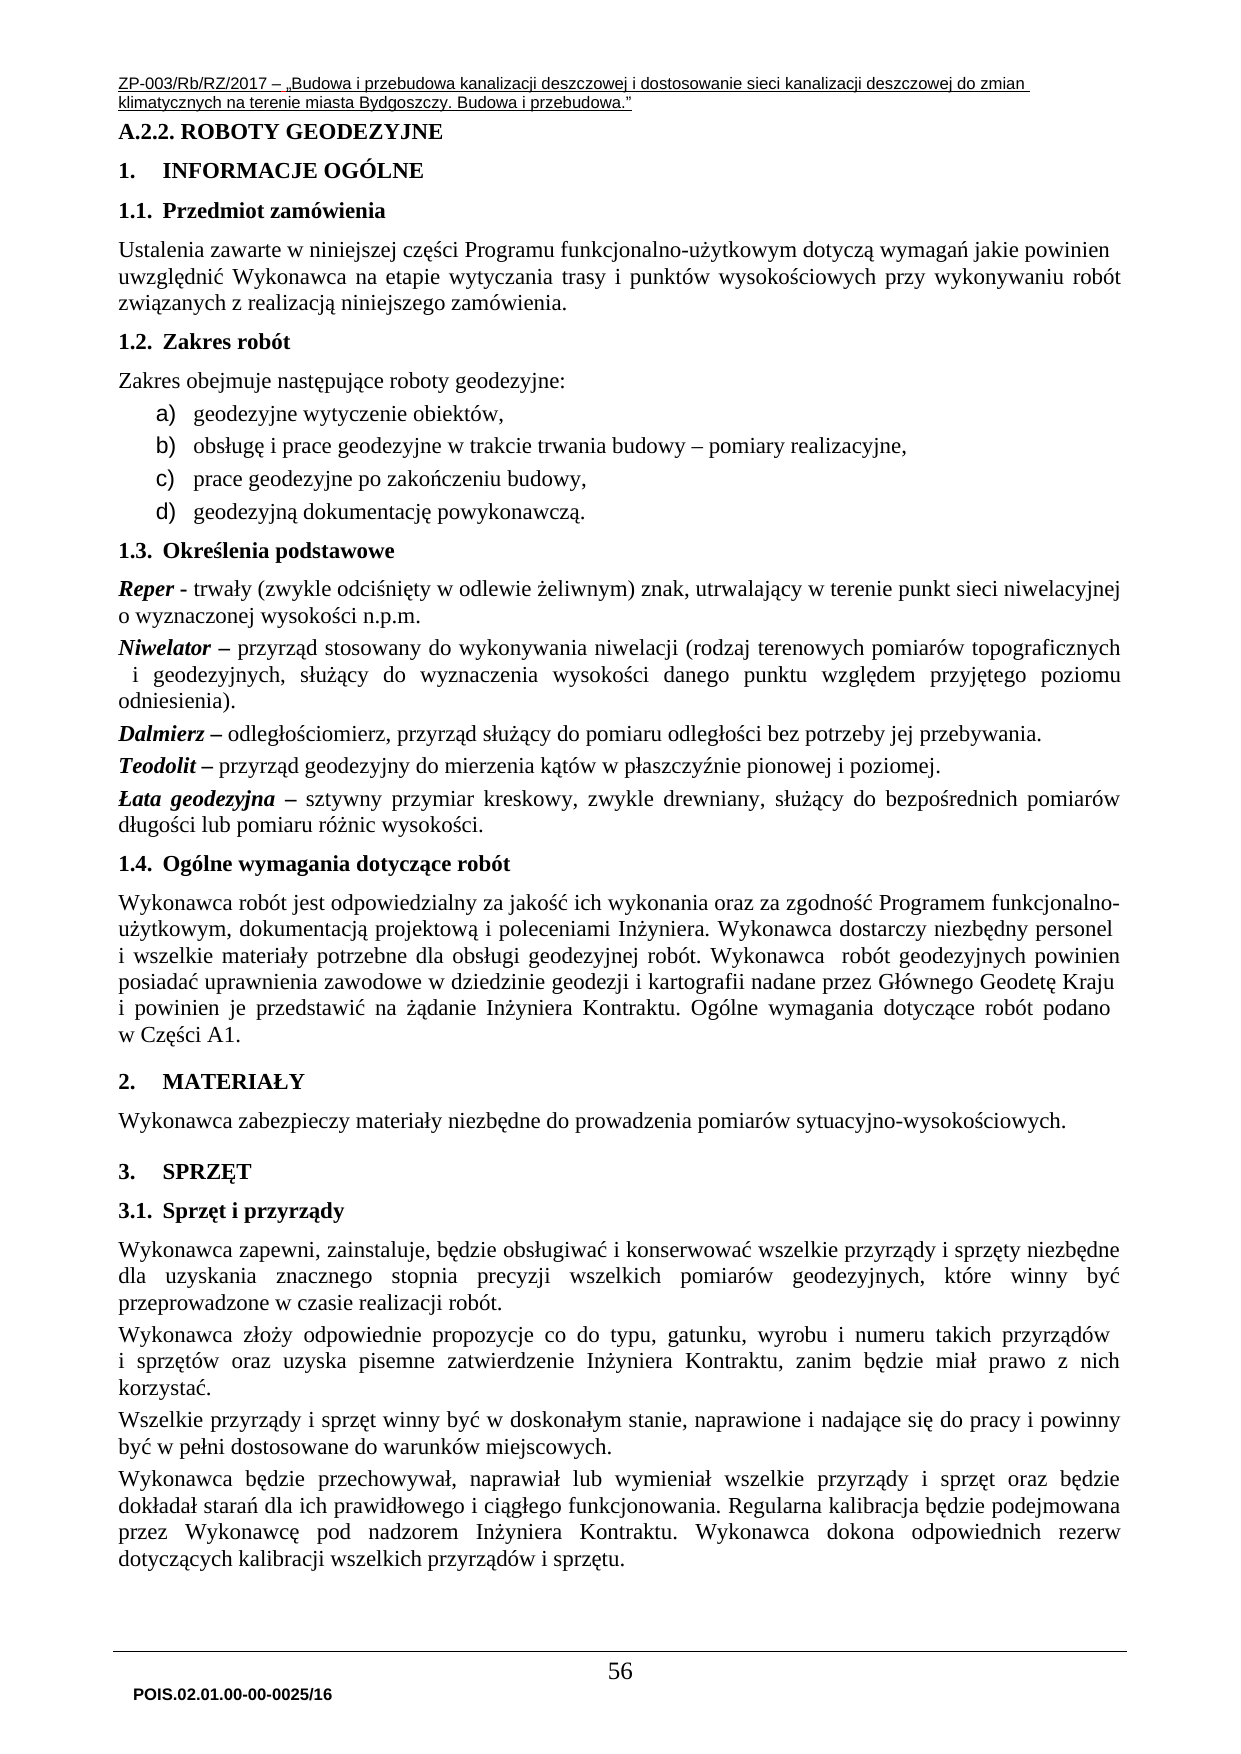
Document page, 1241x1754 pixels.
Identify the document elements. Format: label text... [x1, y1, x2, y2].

text Wykonawca będzie przechowywał, naprawiał lub wymieniał wszelkie przyrządy i sprzęt oraz będzie dokładał starań dla ich prawidłowego i ciągłego funkcjonowania. Regularna kalibracja będzie podejmowana przez Wykonawcę pod nadzorem Inżyniera Kontraktu. Wykonawca dokona odpowiednich rezerw dotyczących kalibracji wszelkich przyrządów i sprzętu. [118, 1466, 1122, 1571]
text Łata geodezyjna – sztywny przymiar kreskowy, zwykle drewniany, służący do bezpośrednich pomiarów długości lub pomiaru różnic wysokości. [118, 785, 1122, 838]
text Ustalenia zawarte w niniejszej części Programu funkcjonalno-użytkowym dotyczą wymagań jakie powinien [118, 237, 1122, 263]
text Wykonawca zapewni, zainstaluje, będzie obsługiwać i konserwować wszelkie przyrządy i sprzęty niezbędne dla uzyskania znacznego stopnia precyzji wszelkich pomiarów geodezyjnych, które winny być przeprowadzone w czasie realizacji robót. [118, 1236, 1122, 1315]
text Reper - trwały (zwykle odciśnięty w odlewie żeliwnym) znak, utrwalający w terenie punkt sieci niwelacyjnej o wyznaczonej wysokości n.p.m. [118, 576, 1122, 628]
text 1. INFORMACJE OGÓLNE [118, 158, 1122, 184]
text 1.1. Przedmiot zamówienia [118, 197, 1122, 223]
text A.2.2. ROBOTY GEODEZYJNE [118, 118, 1122, 144]
text 3.1. Sprzęt i przyrządy [118, 1197, 1122, 1223]
list obsługę i prace geodezyjne w trakcie trwania budowy – pomiary realizacyjne, [156, 432, 1122, 459]
text Teodolit – przyrząd geodezyjny do mierzenia kątów w płaszczyźnie pionowej i poziomej. [118, 752, 1122, 779]
text Wykonawca złoży odpowiednie propozycje co do typu, gatunku, wyrobu i numeru takich przyrządów i sprzętów oraz uzyska pisemne zatwierdzenie Inżyniera Kontraktu, zanim będzie miał prawo z nich korzystać. [118, 1321, 1122, 1400]
list geodezyjną dokumentację powykonawczą. [156, 498, 1122, 524]
list prace geodezyjne po zakończeniu budowy, [156, 465, 1122, 491]
text 2. MATERIAŁY [118, 1068, 1122, 1094]
text 1.3. Określenia podstawowe [118, 537, 1122, 563]
text Wykonawca zabezpieczy materiały niezbędne do prowadzenia pomiarów sytuacyjno-wysokościowych. [118, 1107, 1122, 1133]
list geodezyjne wytyczenie obiektów, [156, 399, 1122, 426]
text Wszelkie przyrządy i sprzęt winny być w doskonałym stanie, naprawione i nadające się do pracy i powinny być w pełni dostosowane do warunków miejscowych. [118, 1407, 1122, 1459]
text Niwelator – przyrząd stosowany do wykonywania niwelacji (rodzaj terenowych pomiarów topograficznych i geodezyjnych, służący do wyznaczenia wysokości danego punktu względem przyjętego poziomu odniesienia). [118, 634, 1122, 713]
text 1.2. Zakres robót [118, 328, 1122, 354]
text Wykonawca robót jest odpowiedzialny za jakość ich wykonania oraz za zgodność Programem funkcjonalno-użytkowym, dokumentacją projektową i poleceniami Inżyniera. Wykonawca dostarczy niezbędny personel i wszelkie materiały potrzebne dla obsługi geodezyjnej robót. Wykonawca robót geodezyjnych powinien posiadać uprawnienia zawodowe w dziedzinie geodezji i kartografii nadane przez Głównego Geodetę Kraju i powinien je przedstawić na żądanie Inżyniera Kontraktu. Ogólne wymagania dotyczące robót podano w Części A1. [118, 889, 1122, 1047]
text Dalmierz – odległościomierz, przyrząd służący do pomiaru odległości bez potrzeby jej przebywania. [118, 720, 1122, 746]
text 3. SPRZĘT [118, 1158, 1122, 1184]
text Zakres obejmuje następujące roboty geodezyjne: [118, 367, 1122, 393]
text uwzględnić Wykonawca na etapie wytyczania trasy i punktów wysokościowych przy wykonywaniu robót związanych z realizacją niniejszego zamówienia. [118, 263, 1122, 316]
text 1.4. Ogólne wymagania dotyczące robót [118, 850, 1122, 877]
